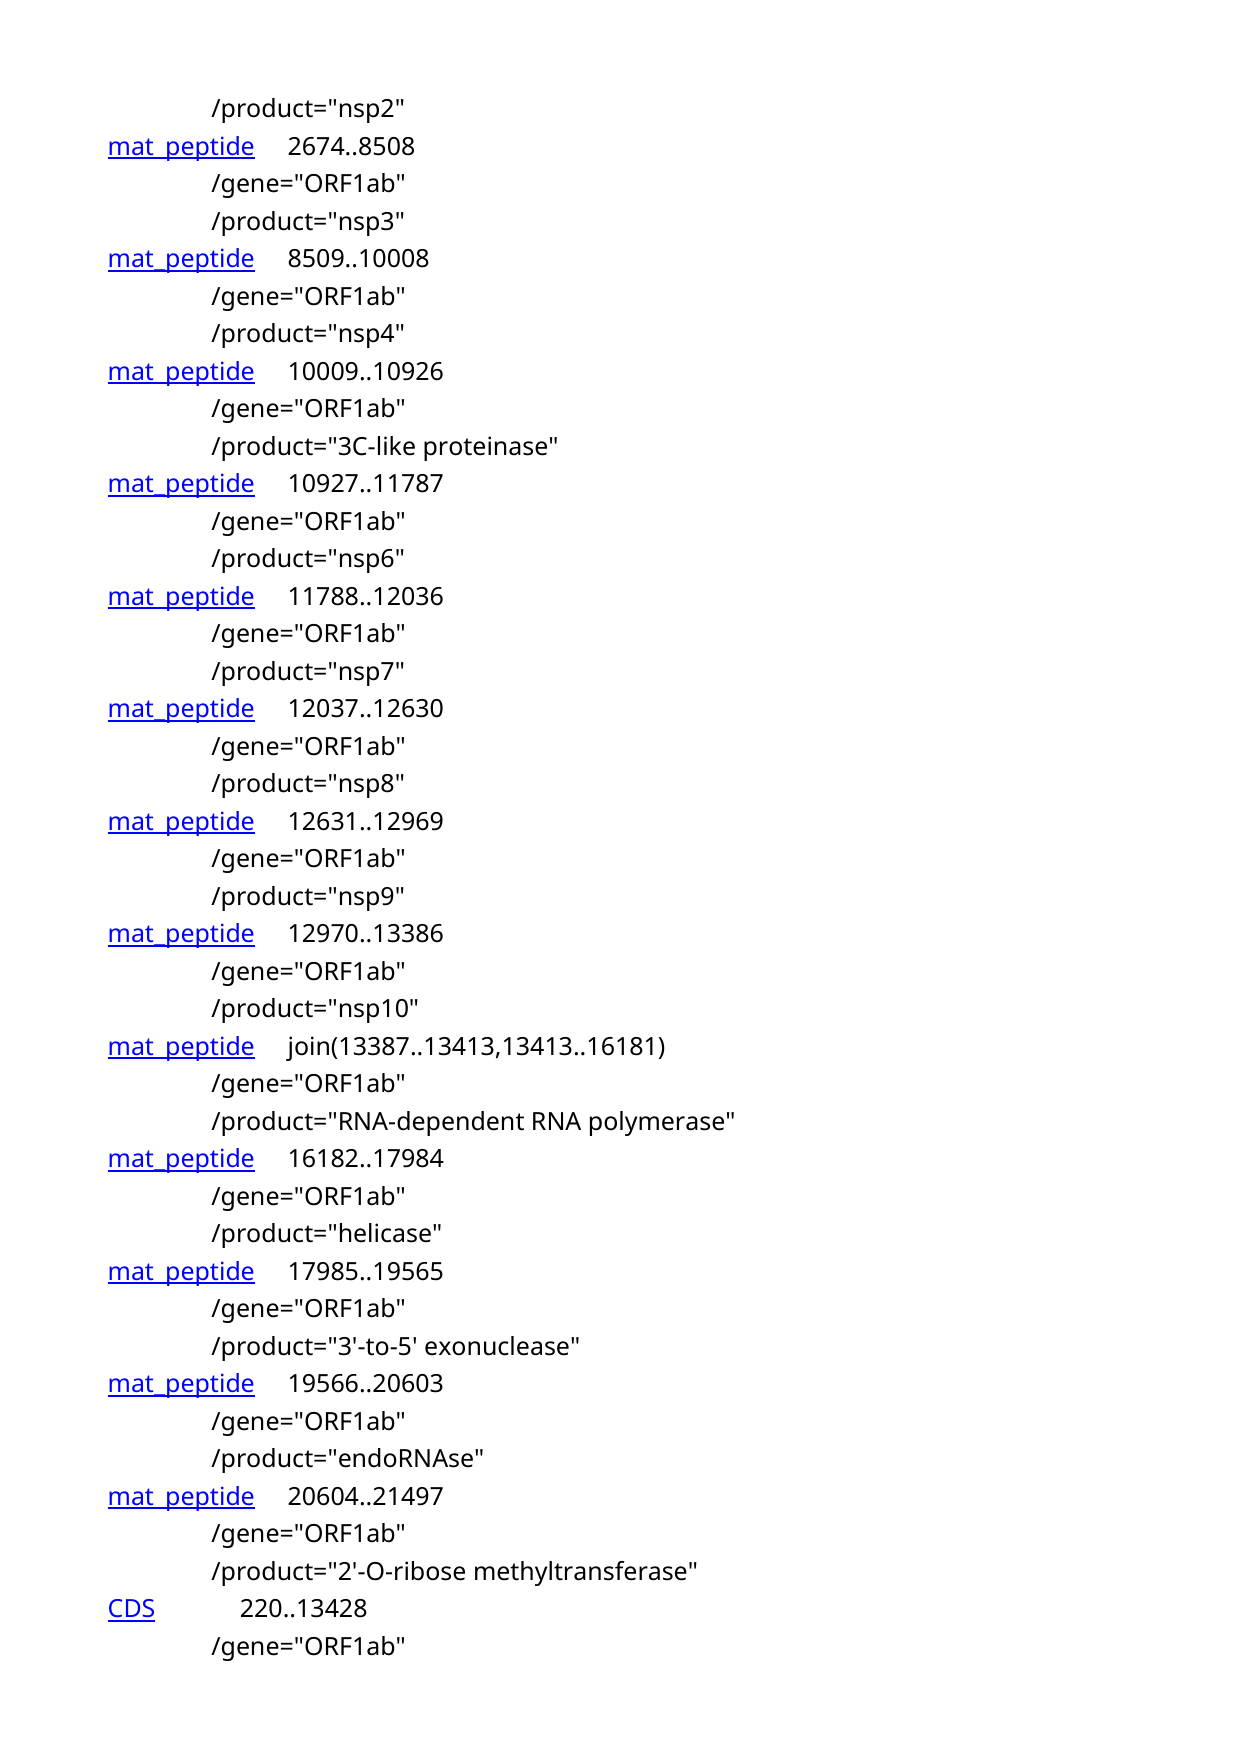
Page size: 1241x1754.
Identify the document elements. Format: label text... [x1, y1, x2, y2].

text /product="nsp10" [75, 989, 1165, 1027]
text mat_peptide 12970..13386 [75, 914, 1165, 952]
text /gene="ORF1ab" [75, 1177, 1165, 1214]
text mat_peptide 17985..19565 [75, 1252, 1165, 1289]
text mat_peptide 16182..17984 [75, 1139, 1165, 1177]
text /gene="ORF1ab" [75, 727, 1165, 764]
text /product="nsp3" [75, 202, 1165, 239]
text /gene="ORF1ab" [75, 502, 1165, 539]
text /product="3'-to-5' exonuclease" [75, 1327, 1165, 1364]
text /product="nsp9" [75, 877, 1165, 914]
text /gene="ORF1ab" [75, 1064, 1165, 1102]
text /product="3C-like proteinase" [75, 427, 1165, 464]
text /product="helicase" [75, 1214, 1165, 1252]
text CDS 220..13428 [75, 1589, 1165, 1627]
text /gene="ORF1ab" [75, 277, 1165, 314]
text /gene="ORF1ab" [75, 614, 1165, 652]
text /product="nsp4" [75, 314, 1165, 352]
text mat_peptide 20604..21497 [75, 1477, 1165, 1514]
text mat_peptide 10927..11787 [75, 464, 1165, 502]
text /product="nsp6" [75, 539, 1165, 577]
text /gene="ORF1ab" [75, 1402, 1165, 1439]
text /gene="ORF1ab" [75, 952, 1165, 989]
text mat_peptide 2674..8508 [75, 127, 1165, 164]
text /gene="ORF1ab" [75, 1627, 1165, 1664]
text mat_peptide 12631..12969 [75, 802, 1165, 839]
text /product="endoRNAse" [75, 1439, 1165, 1477]
text /product="RNA-dependent RNA polymerase" [75, 1102, 1165, 1139]
text /gene="ORF1ab" [75, 164, 1165, 202]
text mat_peptide join(13387..13413,13413..16181) [75, 1027, 1165, 1064]
text mat_peptide 11788..12036 [75, 577, 1165, 614]
text /product="nsp8" [75, 764, 1165, 802]
text /gene="ORF1ab" [75, 1514, 1165, 1552]
text mat_peptide 19566..20603 [75, 1364, 1165, 1402]
text /gene="ORF1ab" [75, 389, 1165, 427]
text mat_peptide 10009..10926 [75, 352, 1165, 389]
text /gene="ORF1ab" [75, 1289, 1165, 1327]
text /gene="ORF1ab" [75, 839, 1165, 877]
text mat_peptide 8509..10008 [75, 239, 1165, 277]
text mat_peptide 12037..12630 [75, 689, 1165, 727]
text /product="nsp7" [75, 652, 1165, 689]
text /product="2'-O-ribose methyltransferase" [75, 1552, 1165, 1589]
text /product="nsp2" [75, 89, 1165, 127]
